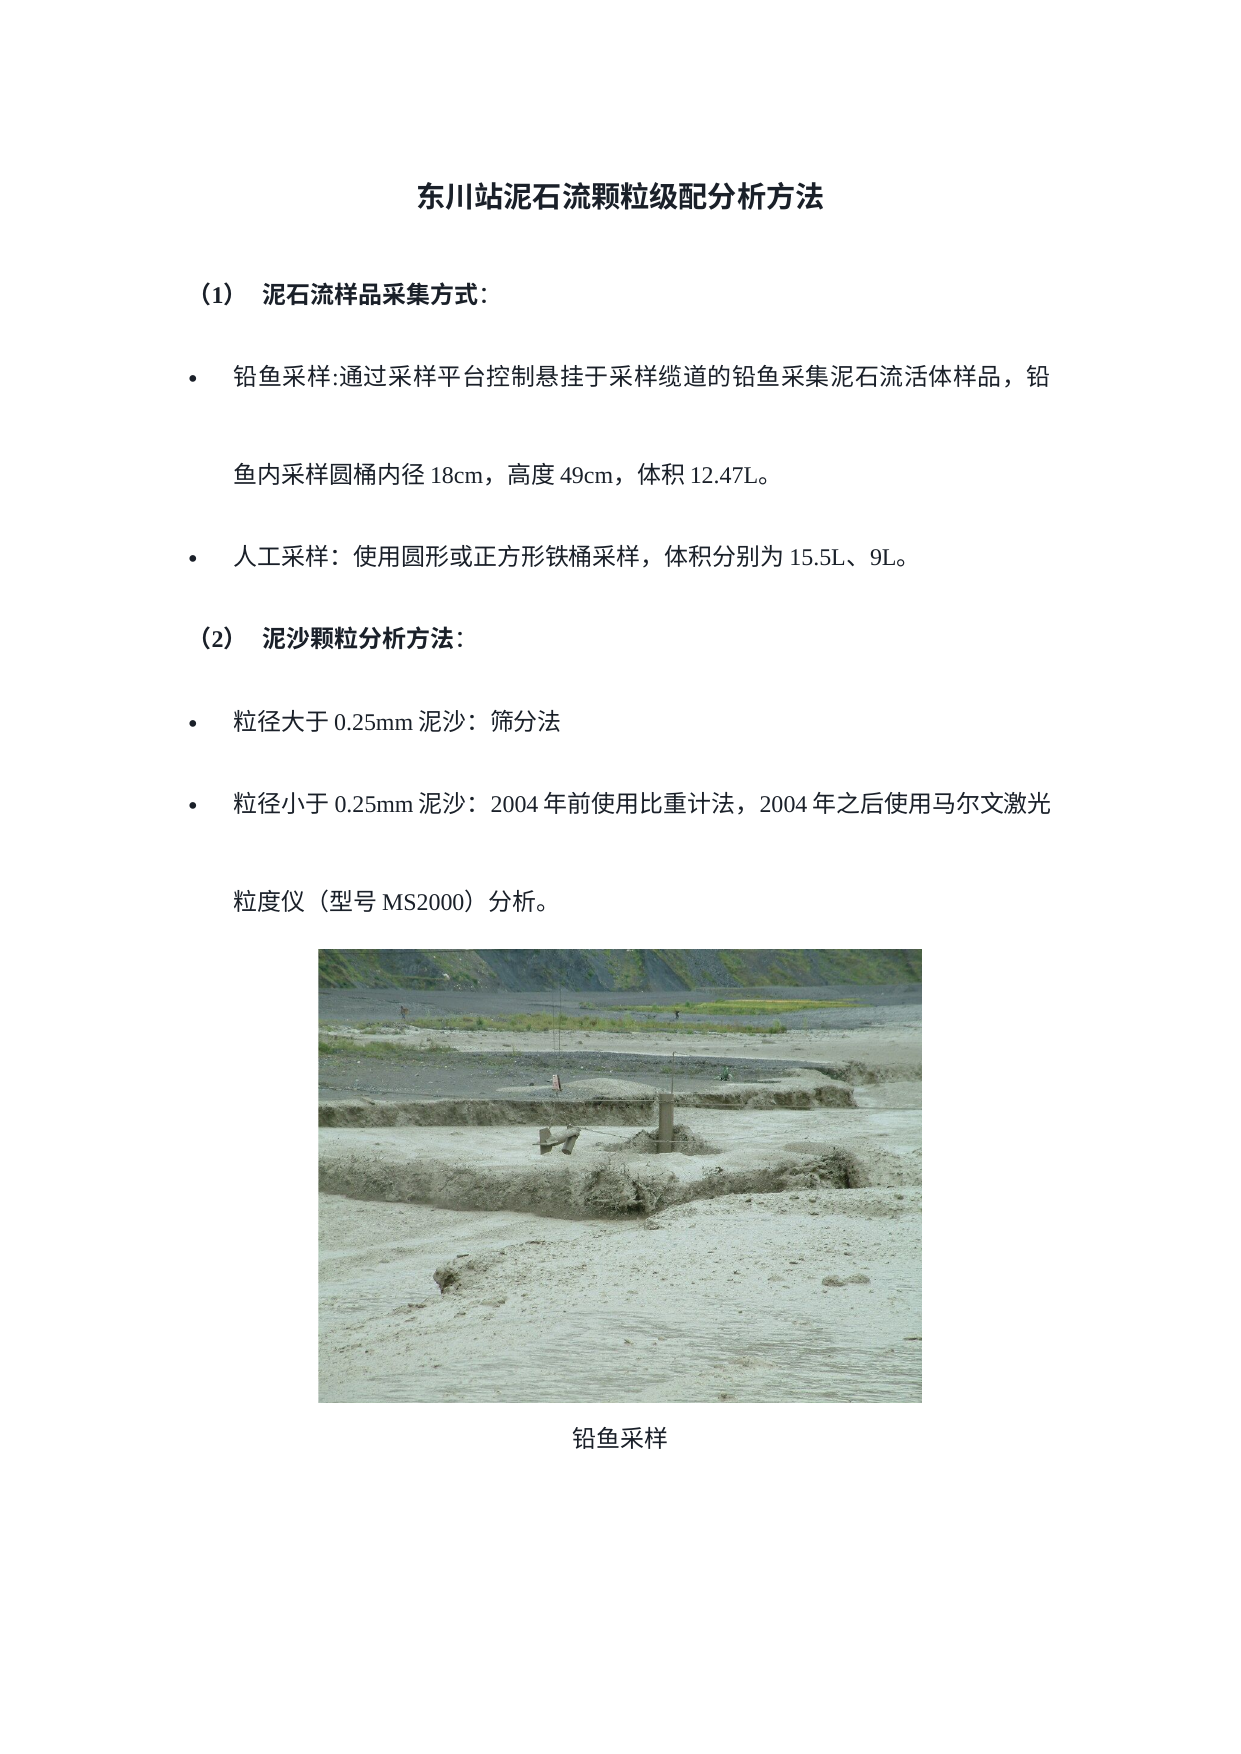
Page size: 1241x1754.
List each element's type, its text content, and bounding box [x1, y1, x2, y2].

list 铅鱼采样:通过采样平台控制悬挂于采样缆道的铅鱼采集泥石流活体样品，铅鱼内采样圆桶内径18cm，高度49cm，体积12.47L。 [187, 343, 1053, 505]
list 泥石流样品采集方式： [187, 261, 1053, 326]
list 泥沙颗粒分析方法： [187, 605, 1053, 670]
list 人工采样：使用圆形或正方形铁桶采样，体积分别为15.5L、9L。 [187, 523, 1053, 588]
text 铅鱼采样 [187, 1404, 1053, 1469]
list 粒径小于0.25mm泥沙：2004年前使用比重计法，2004年之后使用马尔文激光粒度仪（型号MS2000）分析。 [187, 769, 1053, 932]
text 东川站泥石流颗粒级配分析方法 [187, 162, 1053, 227]
picture [318, 949, 922, 1403]
list 粒径大于0.25mm泥沙：筛分法 [187, 687, 1053, 752]
